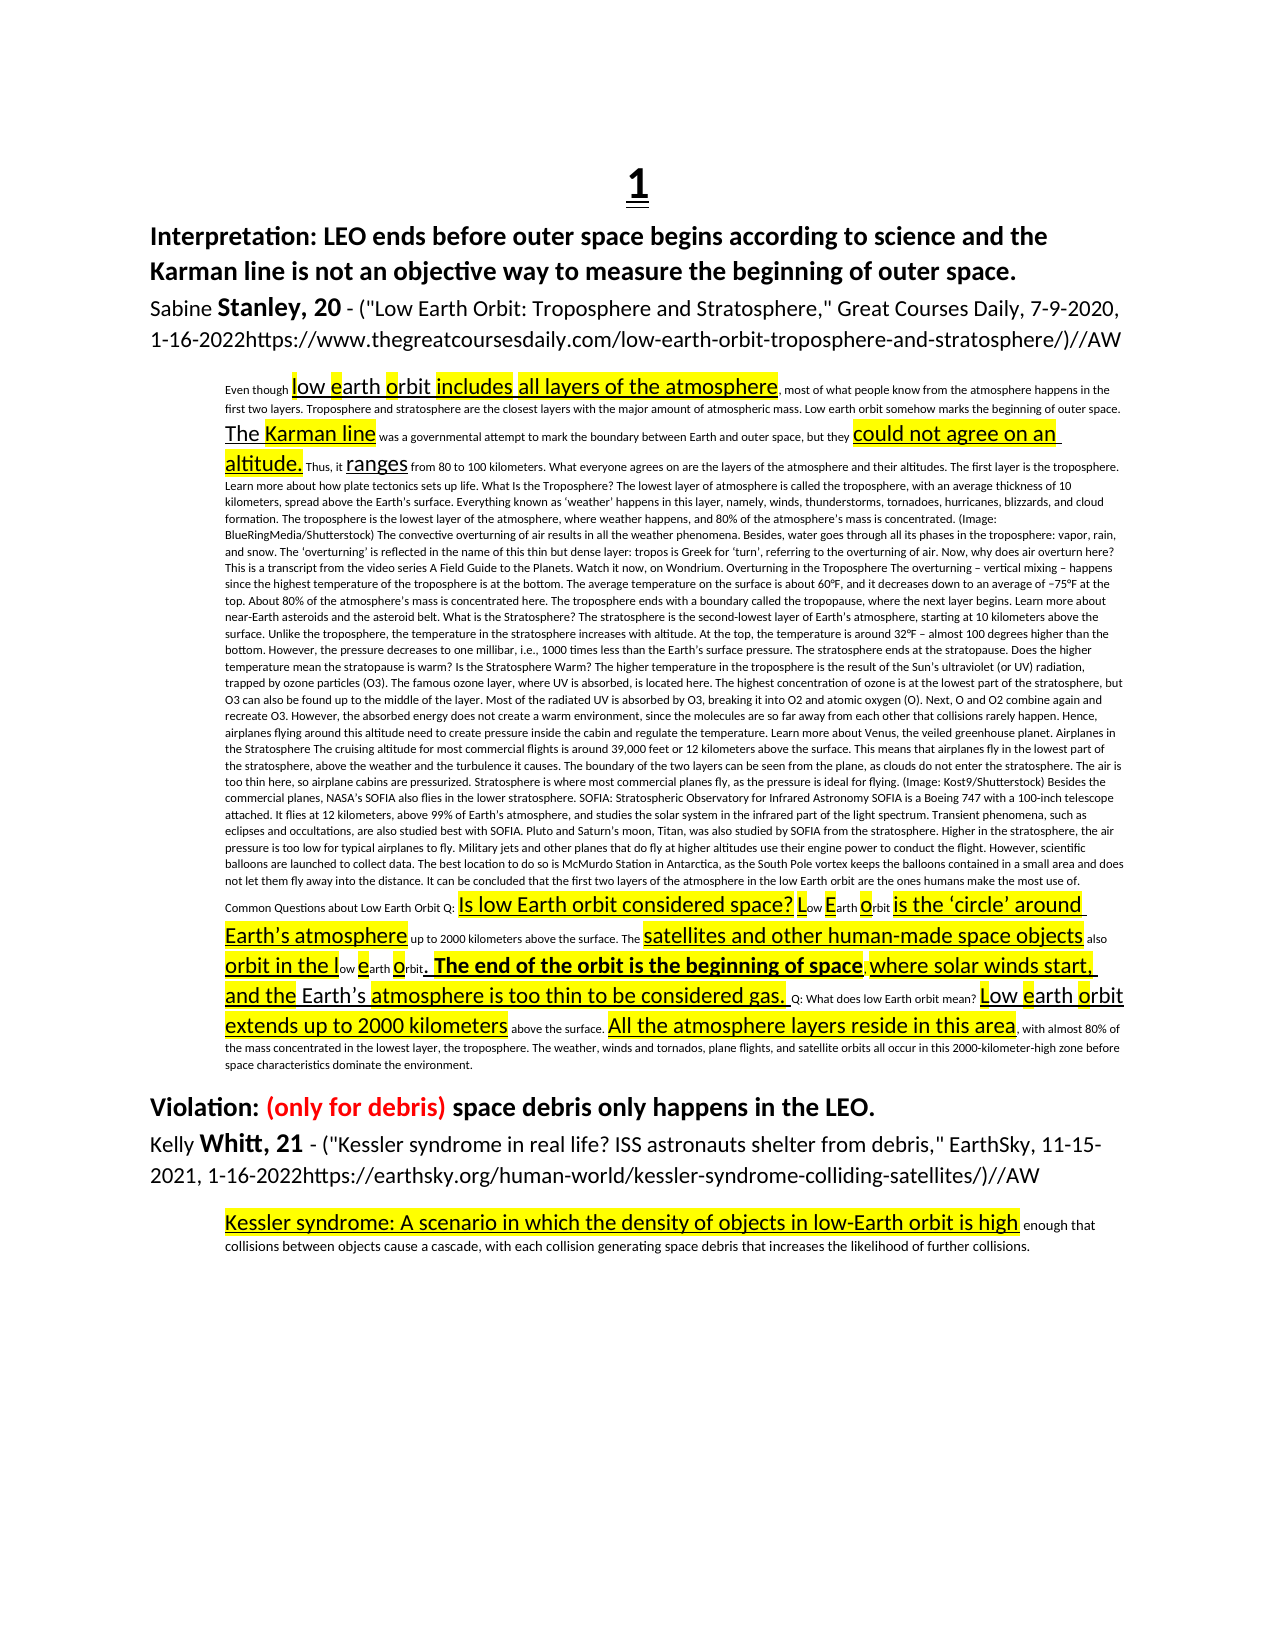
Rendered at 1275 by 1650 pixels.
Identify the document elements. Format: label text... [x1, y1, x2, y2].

text Kelly Whitt, 21 - ("Kessler syndrome in real life? ISS astronauts shelter from debris," EarthSky, 11-15-2021, 1-16-2022https://earthsky.org/human-world/kessler-syndrome-colliding-satellites/)//AW [150, 1126, 1125, 1189]
text Even though low earth orbit includes all layers of the atmosphere, most of what people know from the atmosphere happens in the first two layers. Troposphere and stratosphere are the closest layers with the major amount of atmospheric mass. Low earth orbit somehow marks the beginning of outer space. The Karman line was a governmental attempt to mark the boundary between Earth and outer space, but they could not agree on an altitude. Thus, it ranges from 80 to 100 kilometers. What everyone agrees on are the layers of the atmosphere and their altitudes. The first layer is the troposphere. Learn more about how plate tectonics sets up life. What Is the Troposphere? The lowest layer of atmosphere is called the troposphere, with an average thickness of 10 kilometers, spread above the Earth’s surface. Everything known as ‘weather’ happens in this layer, namely, winds, thunderstorms, tornadoes, hurricanes, blizzards, and cloud formation. The troposphere is the lowest layer of the atmosphere, where weather happens, and 80% of the atmosphere’s mass is concentrated. (Image: BlueRingMedia/Shutterstock) The convective overturning of air results in all the weather phenomena. Besides, water goes through all its phases in the troposphere: vapor, rain, and snow. The ‘overturning’ is reflected in the name of this thin but dense layer: tropos is Greek for ‘turn’, referring to the overturning of air. Now, why does air overturn here? This is a transcript from the video series A Field Guide to the Planets. Watch it now, on Wondrium. Overturning in the Troposphere The overturning – vertical mixing – happens since the highest temperature of the troposphere is at the bottom. The average temperature on the surface is about 60°F, and it decreases down to an average of −75°F at the top. About 80% of the atmosphere’s mass is concentrated here. The troposphere ends with a boundary called the tropopause, where the next layer begins. Learn more about near-Earth asteroids and the asteroid belt. What is the Stratosphere? The stratosphere is the second-lowest layer of Earth’s atmosphere, starting at 10 kilometers above the surface. Unlike the troposphere, the temperature in the stratosphere increases with altitude. At the top, the temperature is around 32°F – almost 100 degrees higher than the bottom. However, the pressure decreases to one millibar, i.e., 1000 times less than the Earth’s surface pressure. The stratosphere ends at the stratopause. Does the higher temperature mean the stratopause is warm? Is the Stratosphere Warm? The higher temperature in the troposphere is the result of the Sun’s ultraviolet (or UV) radiation, trapped by ozone particles (O3). The famous ozone layer, where UV is absorbed, is located here. The highest concentration of ozone is at the lowest part of the stratosphere, but O3 can also be found up to the middle of the layer. Most of the radiated UV is absorbed by O3, breaking it into O2 and atomic oxygen (O). Next, O and O2 combine again and recreate O3. However, the absorbed energy does not create a warm environment, since the molecules are so far away from each other that collisions rarely happen. Hence, airplanes flying around this altitude need to create pressure inside the cabin and regulate the temperature. Learn more about Venus, the veiled greenhouse planet. Airplanes in the Stratosphere The cruising altitude for most commercial flights is around 39,000 feet or 12 kilometers above the surface. This means that airplanes fly in the lowest part of the stratosphere, above the weather and the turbulence it causes. The boundary of the two layers can be seen from the plane, as clouds do not enter the stratosphere. The air is too thin here, so airplane cabins are pressurized. Stratosphere is where most commercial planes fly, as the pressure is ideal for flying. (Image: Kost9/Shutterstock) Besides the commercial planes, NASA’s SOFIA also flies in the lower stratosphere. SOFIA: Stratospheric Observatory for Infrared Astronomy SOFIA is a Boeing 747 with a 100-inch telescope attached. It flies at 12 kilometers, above 99% of Earth’s atmosphere, and studies the solar system in the infrared part of the light spectrum. Transient phenomena, such as eclipses and occultations, are also studied best with SOFIA. Pluto and Saturn’s moon, Titan, was also studied by SOFIA from the stratosphere. Higher in the stratosphere, the air pressure is too low for typical airplanes to fly. Military jets and other planes that do fly at higher altitudes use their engine power to conduct the flight. However, scientific balloons are launched to collect data. The best location to do so is McMurdo Station in Antarctica, as the South Pole vortex keeps the balloons contained in a small area and does not let them fly away into the distance. It can be concluded that the first two layers of the atmosphere in the low Earth orbit are the ones humans make the most use of. Common Questions about Low Earth Orbit Q: Is low Earth orbit considered space? Low Earth orbit is the ‘circle’ around Earth’s atmosphere up to 2000 kilometers above the surface. The satellites and other human-made space objects also orbit in the low earth orbit. The end of the orbit is the beginning of space, where solar winds start, and the Earth’s atmosphere is too thin to be considered gas. Q: What does low Earth orbit mean? Low earth orbit extends up to 2000 kilometers above the surface. All the atmosphere layers reside in this area, with almost 80% of the mass concentrated in the lowest layer, the troposphere. The weather, winds and tornados, plane flights, and satellite orbits all occur in this 2000-kilometer-high zone before space characteristics dominate the environment. [225, 372, 1125, 1072]
subtitle Violation: (only for debris) space debris only happens in the LEO. [150, 1090, 1125, 1123]
subtitle Interpretation: LEO ends before outer space begins according to science and the Karman line is not an objective way to measure the beginning of outer space. [150, 219, 1125, 287]
text Kessler syndrome: A scenario in which the density of objects in low-Earth orbit is high enough that collisions between objects cause a cascade, with each collision generating space debris that increases the likelihood of further collisions. [225, 1208, 1125, 1255]
subtitle 1 [150, 154, 1125, 210]
text Sabine Stanley, 20 - ("Low Earth Orbit: Troposphere and Stratosphere," Great Courses Daily, 7-9-2020, 1-16-2022https://www.thegreatcoursesdaily.com/low-earth-orbit-troposphere-and-stratosphere/)//AW [150, 290, 1125, 353]
